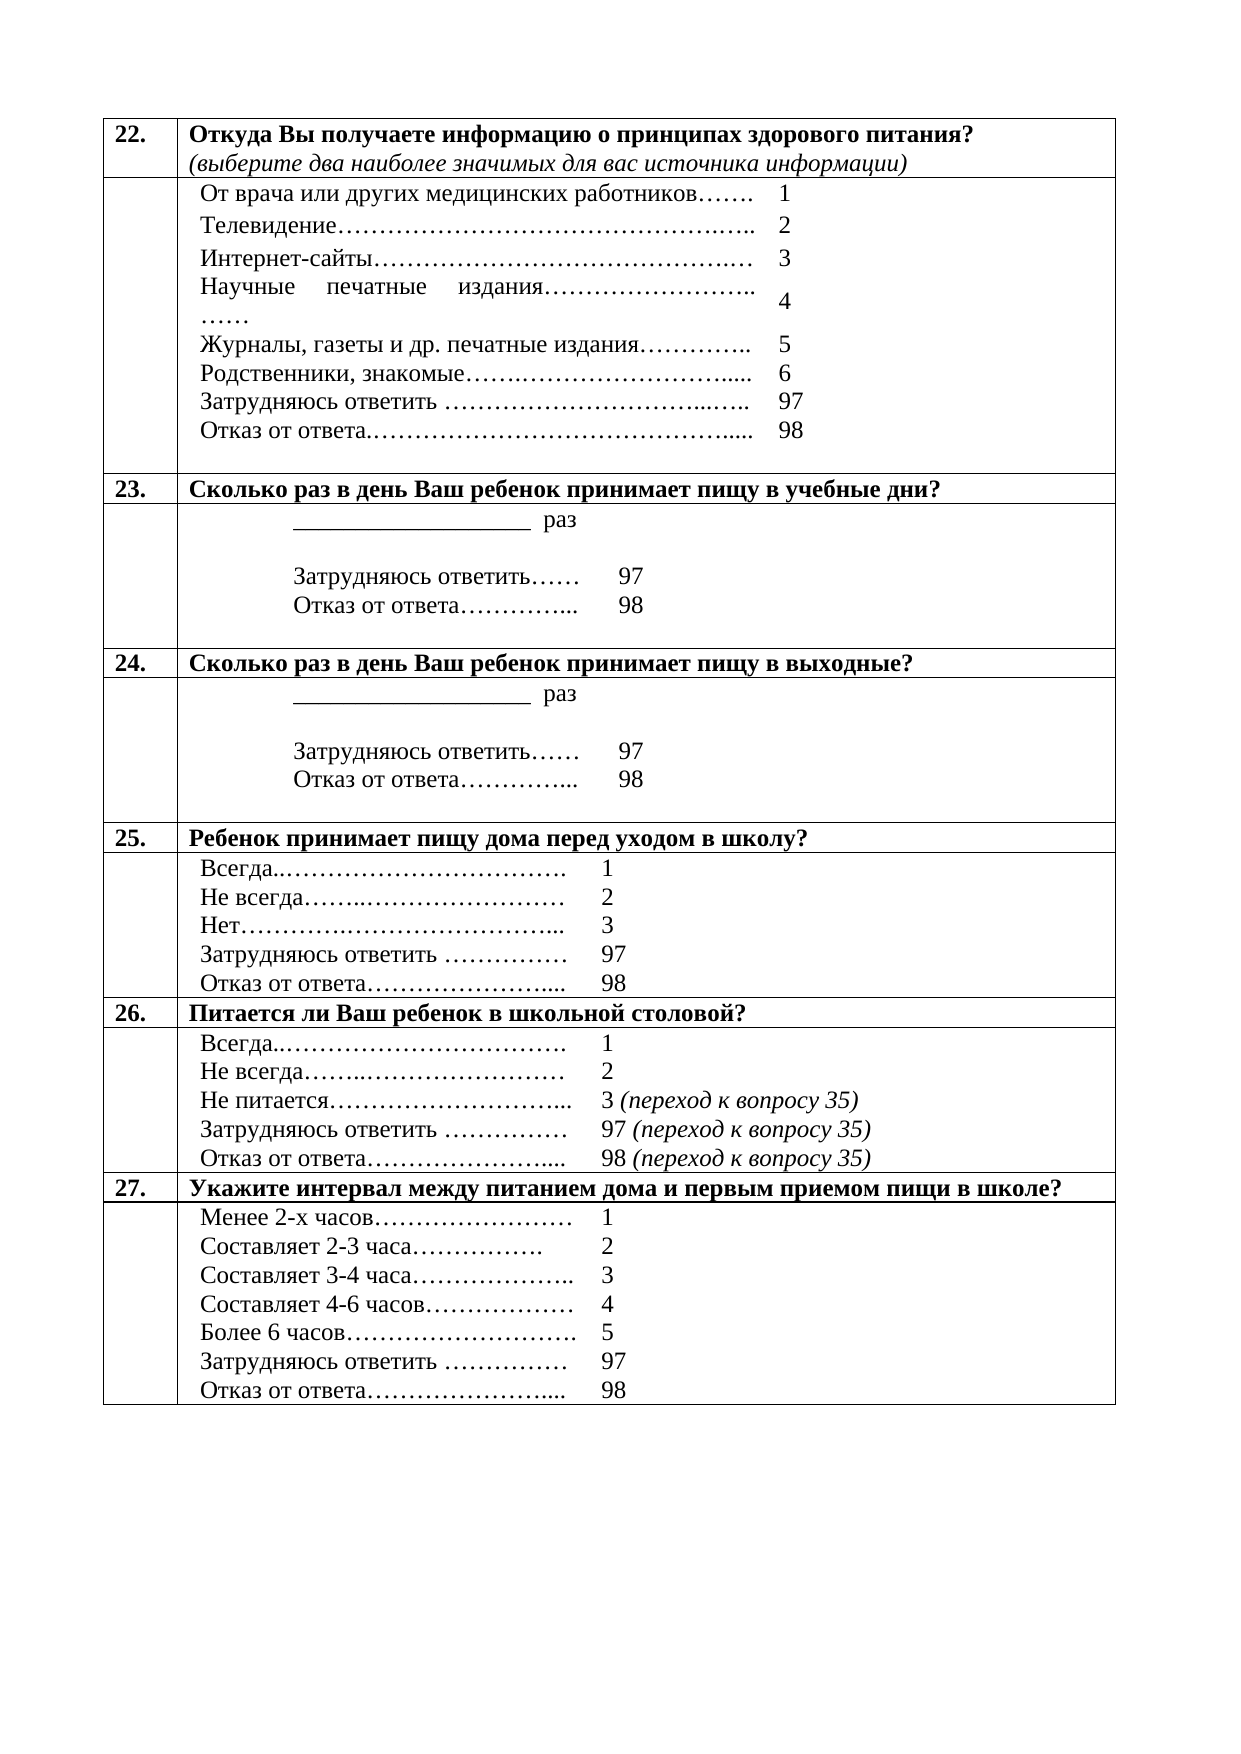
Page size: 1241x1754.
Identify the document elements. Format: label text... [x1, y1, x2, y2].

table_cell [104, 178, 177, 473]
table_cell Сколько раз в день Ваш ребенок принимает пищу в учебные дни? [178, 474, 1115, 503]
table_cell [104, 678, 177, 822]
table_cell [104, 1028, 177, 1172]
table_cell [178, 1028, 1115, 1172]
table_cell [178, 178, 1115, 473]
table_cell Укажите интервал между питанием дома и первым приемом пищи в школе? [178, 1173, 1115, 1201]
table_cell [104, 853, 177, 997]
table_cell [178, 1203, 1115, 1404]
table_cell Сколько раз в день Ваш ребенок принимает пищу в выходные? [178, 649, 1115, 677]
table_cell 24. [104, 649, 177, 677]
table_cell [178, 678, 1115, 822]
table_cell [178, 504, 1115, 647]
table_cell Питается ли Ваш ребенок в школьной столовой? [178, 998, 1115, 1027]
table_cell 23. [104, 474, 177, 503]
table_cell [104, 1203, 177, 1404]
table_cell 26. [104, 998, 177, 1027]
table_header 22. [104, 119, 177, 177]
table_cell [178, 853, 1115, 997]
table_cell Ребенок принимает пищу дома перед уходом в школу? [178, 823, 1115, 852]
table_cell 27. [104, 1173, 177, 1201]
table_header Откуда Вы получаете информацию о принципах здорового питания? (выберите два наиболее значимых для вас источника информации) [178, 119, 1115, 177]
table_cell [104, 504, 177, 647]
table_cell 25. [104, 823, 177, 852]
